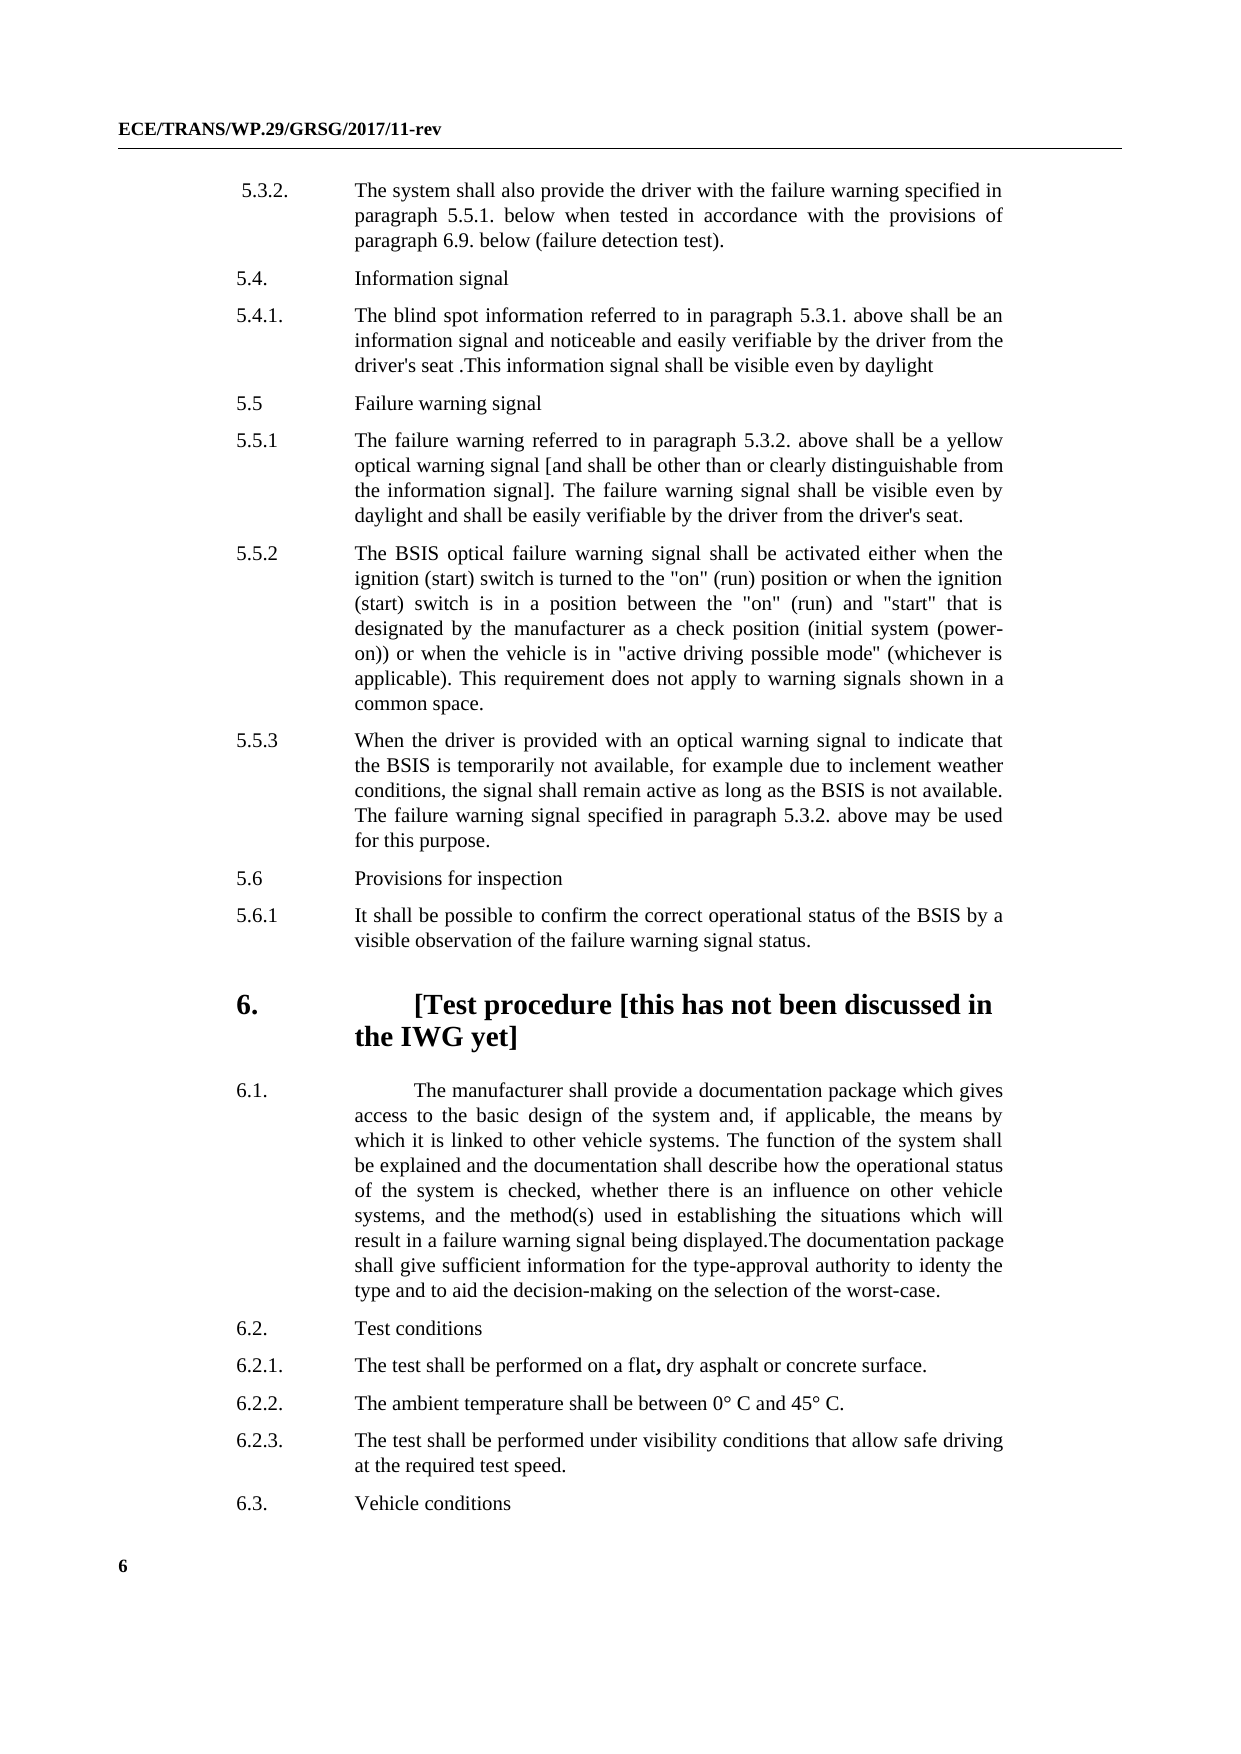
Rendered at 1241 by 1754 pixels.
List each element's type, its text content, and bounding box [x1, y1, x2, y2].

text 6.2.2. The ambient temperature shall be between 0° C and 45° C. [236, 1390, 1004, 1415]
text 5.6 Provisions for inspection [236, 865, 1004, 890]
text 5.4.1. The blind spot information referred to in paragraph 5.3.1. above shall be an information signal and noticeable and easily verifiable by the driver from the driver's seat .This information signal shall be visible even by daylight [236, 302, 1004, 377]
text 6.1. The manufacturer shall provide a documentation package which gives access to the basic design of the system and, if applicable, the means by which it is linked to other vehicle systems. The function of the system shall be explained and the documentation shall describe how the operational status of the system is checked, whether there is an influence on other vehicle systems, and the method(s) used in establishing the situations which will result in a failure warning signal being displayed.The documentation package shall give sufficient information for the type-approval authority to identy the type and to aid the decision-making on the selection of the worst-case. [236, 1077, 1004, 1302]
text 5.5.3 When the driver is provided with an optical warning signal to indicate that the BSIS is temporarily not available, for example due to inclement weather conditions, the signal shall remain active as long as the BSIS is not available. The failure warning signal specified in paragraph 5.3.2. above may be used for this purpose. [236, 727, 1004, 852]
text 5.3.2. The system shall also provide the driver with the failure warning specified in paragraph 5.5.1. below when tested in accordance with the provisions of paragraph 6.9. below (failure detection test). [236, 177, 1004, 252]
text 5.4. Information signal [236, 265, 1004, 290]
text 6.2.1. The test shall be performed on a flat, dry asphalt or concrete surface. [236, 1352, 1004, 1377]
text 6.2.3. The test shall be performed under visibility conditions that allow safe driving at the required test speed. [236, 1427, 1004, 1477]
text 6.3. Vehicle conditions [236, 1490, 1004, 1515]
text 6.2. Test conditions [236, 1315, 1004, 1340]
text 5.5 Failure warning signal [236, 390, 1004, 415]
text 5.5.1 The failure warning referred to in paragraph 5.3.2. above shall be a yellow optical warning signal [and shall be other than or clearly distinguishable from the information signal]. The failure warning signal shall be visible even by daylight and shall be easily verifiable by the driver from the driver's seat. [236, 427, 1004, 527]
text 5.5.2 The BSIS optical failure warning signal shall be activated either when the ignition (start) switch is turned to the "on" (run) position or when the ignition (start) switch is in a position between the "on" (run) and "start" that is designated by the manufacturer as a check position (initial system (power-on)) or when the vehicle is in "active driving possible mode'' (whichever is applicable). This requirement does not apply to warning signals shown in a common space. [236, 540, 1004, 715]
text 5.6.1 It shall be possible to confirm the correct operational status of the BSIS by a visible observation of the failure warning signal status. [236, 902, 1004, 952]
text 6. [Test procedure [this has not been discussed in the IWG yet] [236, 990, 1004, 1052]
